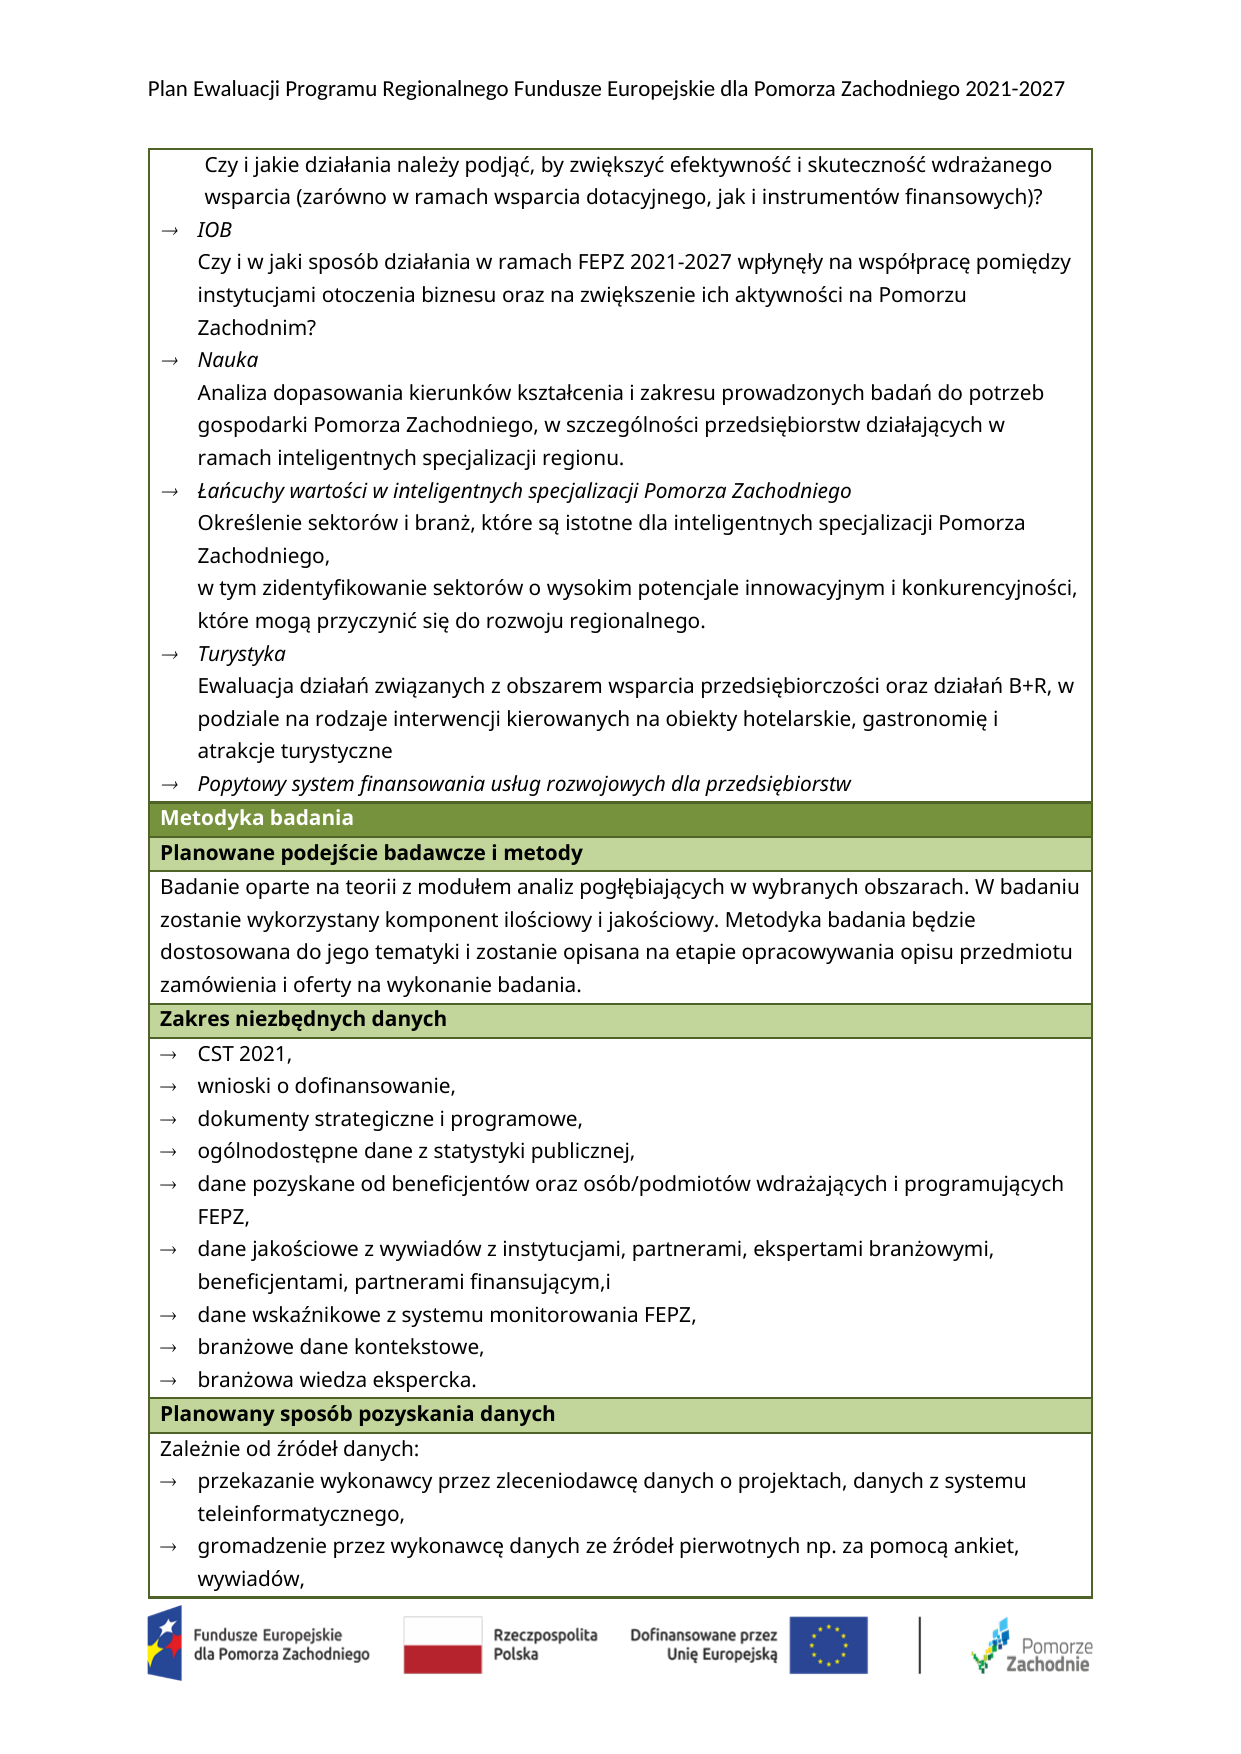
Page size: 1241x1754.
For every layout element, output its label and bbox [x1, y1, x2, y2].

picture [147, 1605, 1093, 1681]
